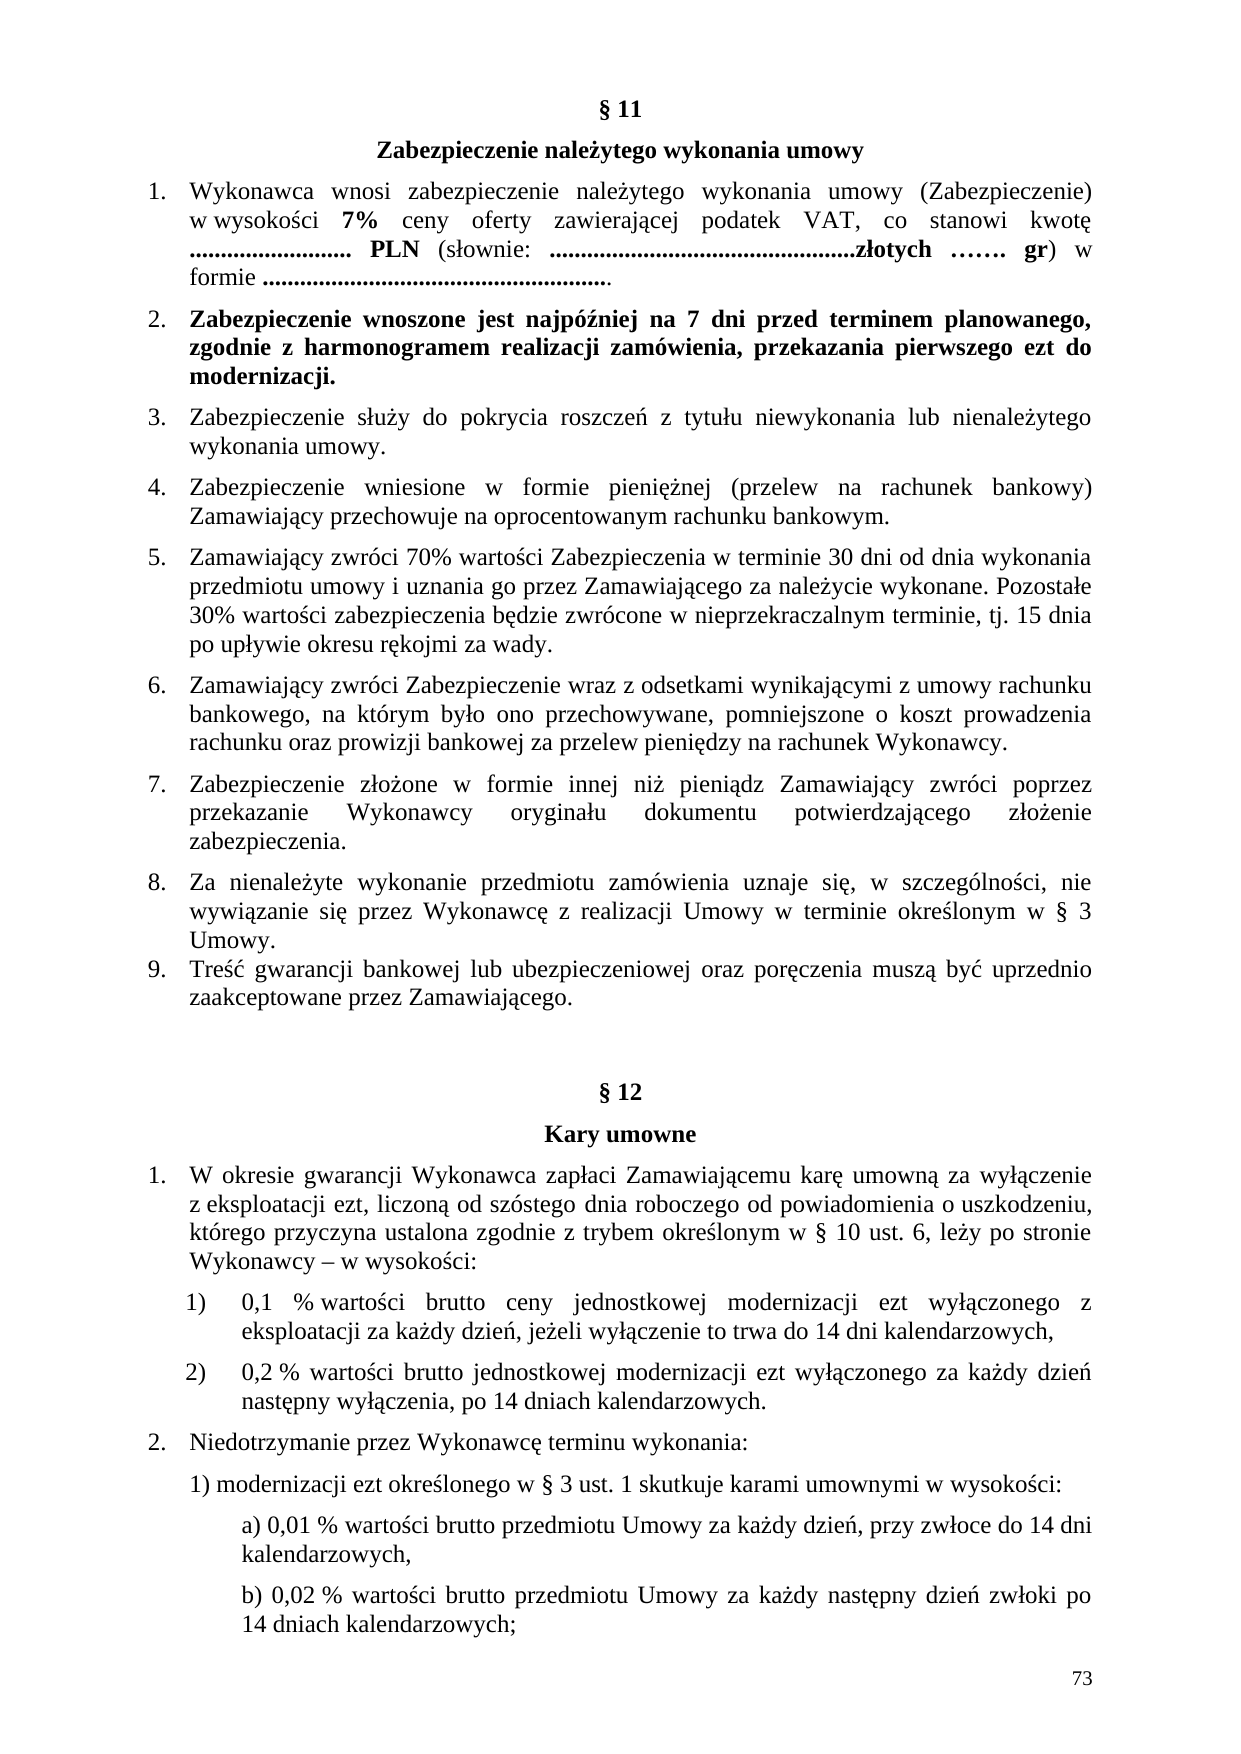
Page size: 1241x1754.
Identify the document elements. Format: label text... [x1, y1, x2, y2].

list 0,2 % wartości brutto jednostkowej modernizacji ezt wyłączonego za każdy dzień następny wyłączenia, po 14 dniach kalendarzowych. [185, 1357, 1092, 1415]
text a) 0,01 % wartości brutto przedmiotu Umowy za każdy dzień, przy zwłoce do 14 dni kalendarzowych, [241, 1510, 1092, 1567]
text 1) modernizacji ezt określonego w 3 ust. 1 skutkuje karami umownymi w wysokości: [189, 1469, 1092, 1497]
subtitle 12 [148, 1077, 1092, 1106]
list W okresie gwarancji Wykonawca zapłaci Zamawiającemu karę umowną za wyłączenie z eksploatacji ezt, liczoną od szóstego dnia roboczego od powiadomienia o uszkodzeniu, którego przyczyna ustalona zgodnie z trybem określonym w § 10 ust. 6, leży po stronie Wykonawcy – w wysokości: [148, 1160, 1092, 1275]
list Zamawiający zwróci Zabezpieczenie wraz z odsetkami wynikającymi z umowy rachunku bankowego, na którym było ono przechowywane, pomniejszone o koszt prowadzenia rachunku oraz prowizji bankowej za przelew pieniędzy na rachunek Wykonawcy. [148, 670, 1092, 756]
list Zabezpieczenie złożone w formie innej niż pieniądz Zamawiający zwróci poprzez przekazanie Wykonawcy oryginału dokumentu potwierdzającego złożenie zabezpieczenia. [148, 769, 1092, 855]
subtitle Zabezpieczenie należytego wykonania umowy [148, 135, 1092, 164]
list Za nienależyte wykonanie przedmiotu zamówienia uznaje się, w szczególności, nie wywiązanie się przez Wykonawcę z realizacji Umowy w terminie określonym w § 3 Umowy. [148, 867, 1092, 954]
list Niedotrzymanie przez Wykonawcę terminu wykonania: [148, 1427, 1092, 1456]
list Treść gwarancji bankowej lub ubezpieczeniowej oraz poręczenia muszą być uprzednio zaakceptowane przez Zamawiającego. [148, 954, 1092, 1011]
subtitle Kary umowne [148, 1119, 1092, 1147]
subtitle 11 [148, 94, 1092, 122]
list Zabezpieczenie służy do pokrycia roszczeń z tytułu niewykonania lub nienależytego wykonania umowy. [148, 402, 1092, 460]
list Wykonawca wnosi zabezpieczenie należytego wykonania umowy (Zabezpieczenie) w wysokości 7% ceny oferty zawierającej podatek VAT, co stanowi kwotę .......................... PLN (słownie: .................................................złotych ……. gr) w formie ........................................................ [148, 176, 1092, 291]
list 0,1 % wartości brutto ceny jednostkowej modernizacji ezt wyłączonego z eksploatacji za każdy dzień, jeżeli wyłączenie to trwa do 14 dni kalendarzowych, [185, 1287, 1092, 1345]
list Zabezpieczenie wnoszone jest najpóźniej na 7 dni przed terminem planowanego, zgodnie z harmonogramem realizacji zamówienia, przekazania pierwszego ezt do modernizacji. [148, 304, 1092, 390]
list Zabezpieczenie wniesione w formie pieniężnej (przelew na rachunek bankowy) Zamawiający przechowuje na oprocentowanym rachunku bankowym. [148, 472, 1092, 530]
text b) 0,02 % wartości brutto przedmiotu Umowy za każdy następny dzień zwłoki po 14 dniach kalendarzowych; [241, 1580, 1092, 1637]
list Zamawiający zwróci 70% wartości Zabezpieczenia w terminie 30 dni od dnia wykonania przedmiotu umowy i uznania go przez Zamawiającego za należycie wykonane. Pozostałe 30% wartości zabezpieczenia będzie zwrócone w nieprzekraczalnym terminie, tj. 15 dnia po upływie okresu rękojmi za wady. [148, 542, 1092, 657]
